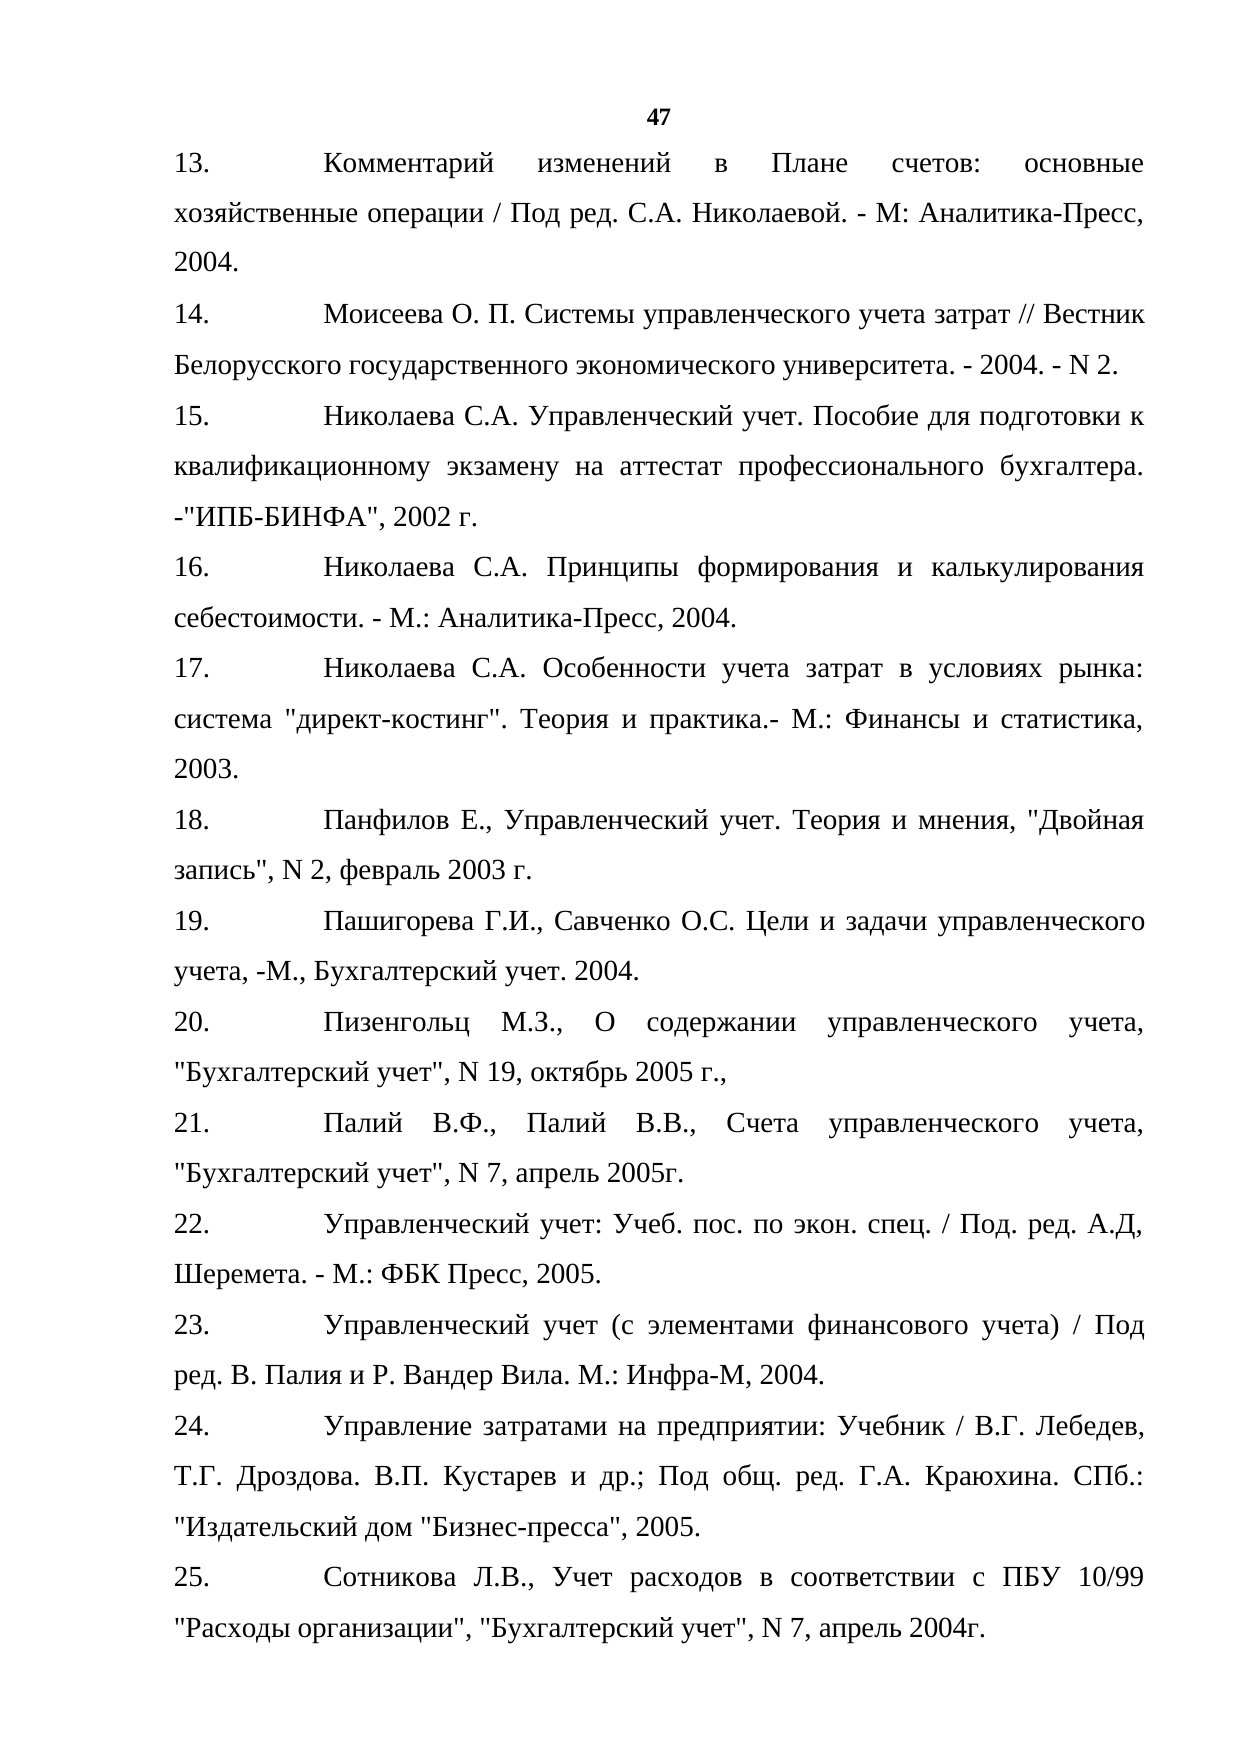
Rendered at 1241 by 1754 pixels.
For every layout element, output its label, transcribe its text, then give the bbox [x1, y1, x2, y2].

list Управленческий учет: Учеб. пос. по экон. спец. / Под. ред. А.Д, Шеремета. - М.: ФБК Пресс, 2005. [173, 1193, 1144, 1294]
list Сотникова Л.В., Учет расходов в соответствии с ПБУ 10/99 "Расходы организации", "Бухгалтерский учет", N 7, апрель 2004г. [173, 1546, 1145, 1647]
list Николаева С.А. Принципы формирования и калькулирования себестоимости. - М.: Аналитика-Пресс, 2004. [173, 536, 1144, 637]
list Николаева С.А. Управленческий учет. Пособие для подготовки к квалификационному экзамену на аттестат профессионального бухгалтера. -"ИПБ-БИНФА", 2002 г. [173, 384, 1145, 536]
list Николаева С.А. Особенности учета затрат в условиях рынка: система "директ-костинг". Теория и практика.- М.: Финансы и статистика, 2003. [173, 637, 1144, 789]
list Панфилов Е., Управленческий учет. Теория и мнения, "Двойная запись", N 2, февраль 2003 г. [173, 789, 1145, 890]
list Моисеева О. П. Системы управленческого учета затрат // Вестник Белорусского государственного экономического университета. - 2004. - N 2. [173, 283, 1145, 384]
list Управление затратами на предприятии: Учебник / В.Г. Лебедев, Т.Г. Дроздова. В.П. Кустарев и др.; Под общ. ред. Г.А. Краюхина. СПб.: "Издательский дом "Бизнес-пресса", 2005. [173, 1395, 1146, 1546]
list Палий В.Ф., Палий В.В., Счета управленческого учета, "Бухгалтерский учет", N 7, апрель 2005г. [173, 1092, 1145, 1193]
list Управленческий учет (с элементами финансового учета) / Под ред. В. Палия и Р. Вандер Вила. М.: Инфра-М, 2004. [173, 1294, 1146, 1395]
list Пашигорева Г.И., Савченко О.С. Цели и задачи управленческого учета, -М., Бухгалтерский учет. 2004. [173, 890, 1145, 991]
list Пизенгольц М.З., О содержании управленческого учета, "Бухгалтерский учет", N 19, октябрь 2005 г., [173, 991, 1145, 1092]
list Комментарий изменений в Плане счетов: основные хозяйственные операции / Под ред. С.А. Николаевой. - М: Аналитика-Пресс, 2004. [173, 133, 1145, 281]
text 47 [173, 102, 1145, 131]
